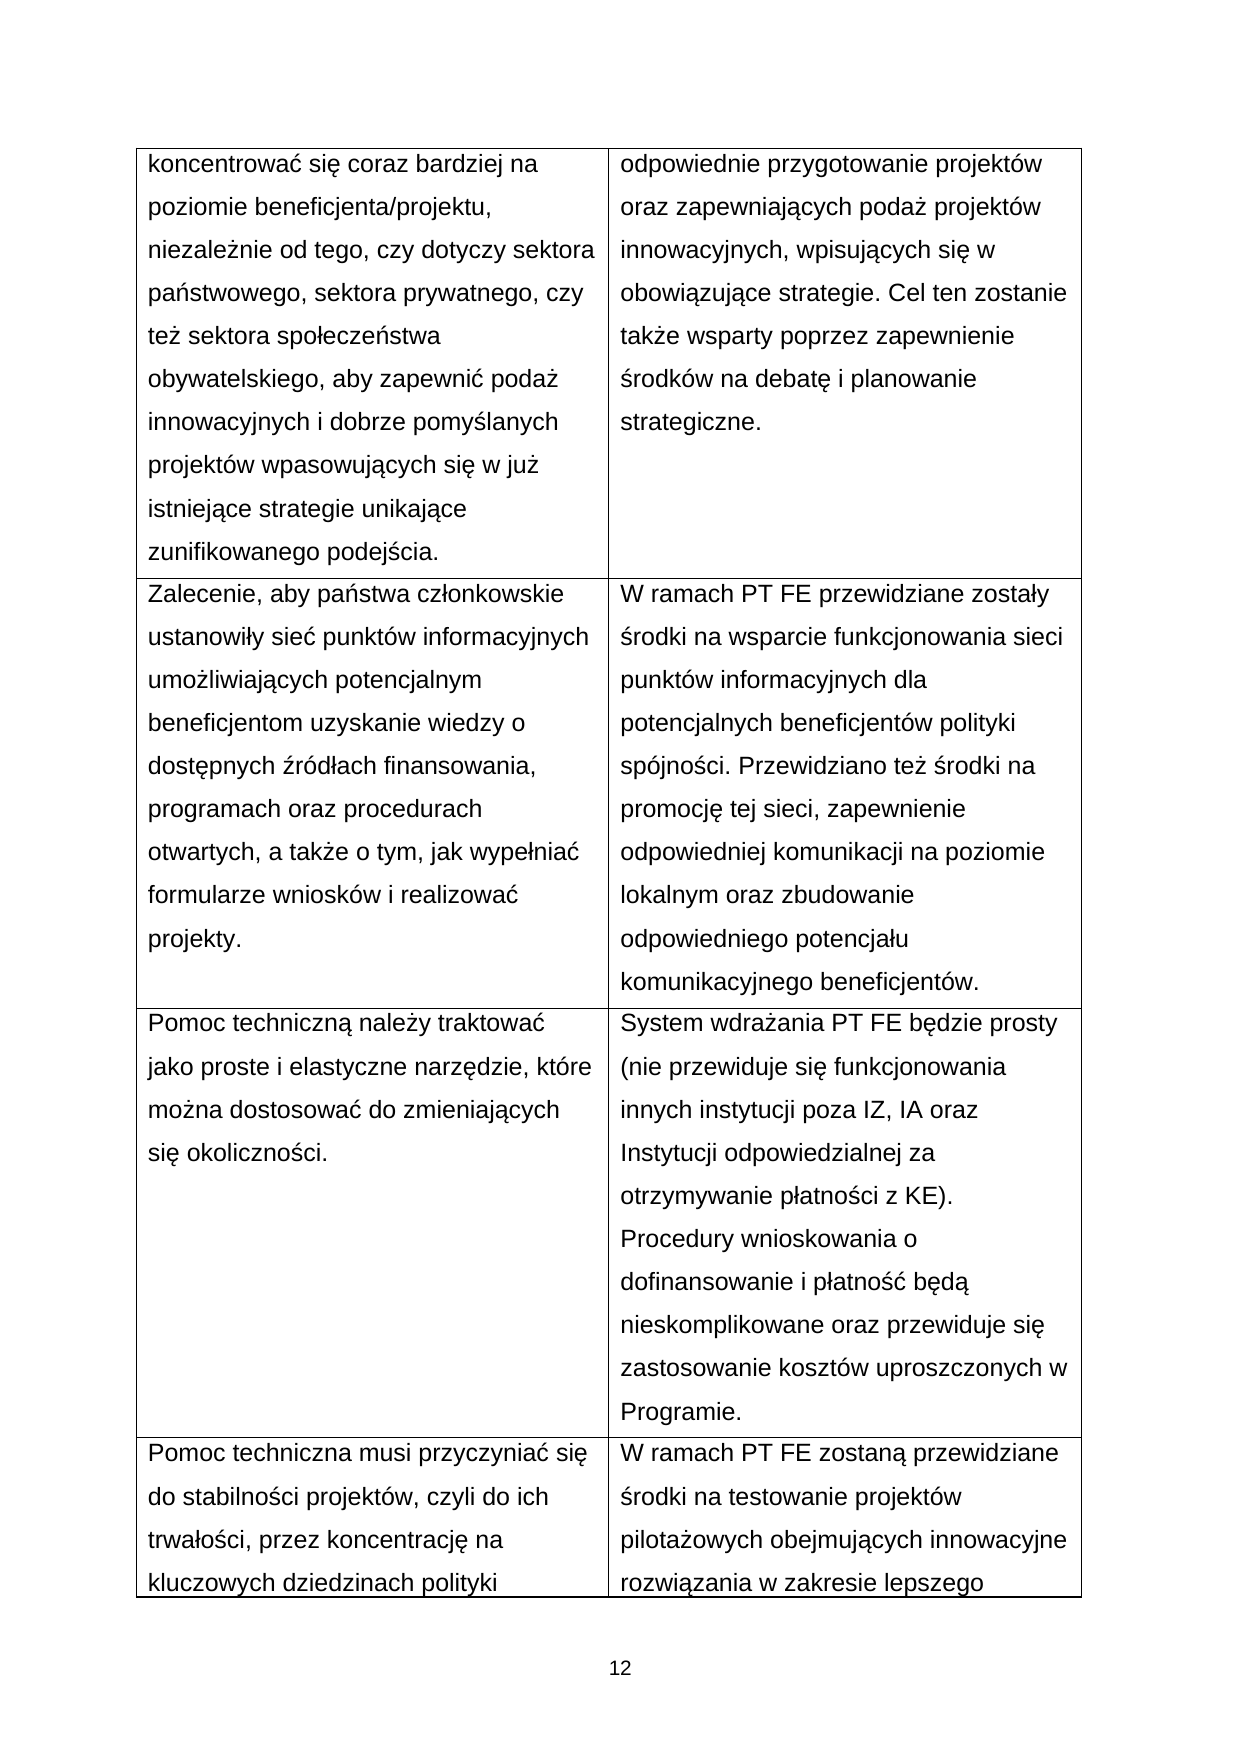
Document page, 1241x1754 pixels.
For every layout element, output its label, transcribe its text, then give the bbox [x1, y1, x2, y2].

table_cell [137, 1438, 608, 1596]
table_cell Pomoc techniczną należy traktować jako proste i elastyczne narzędzie, które można dostosować do zmieniających się okoliczności. [137, 1009, 608, 1437]
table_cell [609, 1438, 1081, 1596]
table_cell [609, 149, 1081, 577]
table_cell Zalecenie, aby państwa członkowskie ustanowiły sieć punktów informacyjnych umożliwiających potencjalnym beneficjentom uzyskanie wiedzy o dostępnych źródłach finansowania, programach oraz procedurach otwartych, a także o tym, jak wypełniać formularze wniosków i realizować projekty. [137, 579, 608, 1007]
table_cell System wdrażania PT FE będzie prosty (nie przewiduje się funkcjonowania innych instytucji poza IZ, IA oraz Instytucji odpowiedzialnej za otrzymywanie płatności z KE). Procedury wnioskowania o dofinansowanie i płatność będą nieskomplikowane oraz przewiduje się zastosowanie kosztów uproszczonych w Programie. [609, 1009, 1081, 1437]
table_cell W ramach PT FE przewidziane zostały środki na wsparcie funkcjonowania sieci punktów informacyjnych dla potencjalnych beneficjentów polityki spójności. Przewidziano też środki na promocję tej sieci, zapewnienie odpowiedniej komunikacji na poziomie lokalnym oraz zbudowanie odpowiedniego potencjału komunikacyjnego beneficjentów. [609, 579, 1081, 1007]
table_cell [137, 149, 608, 577]
